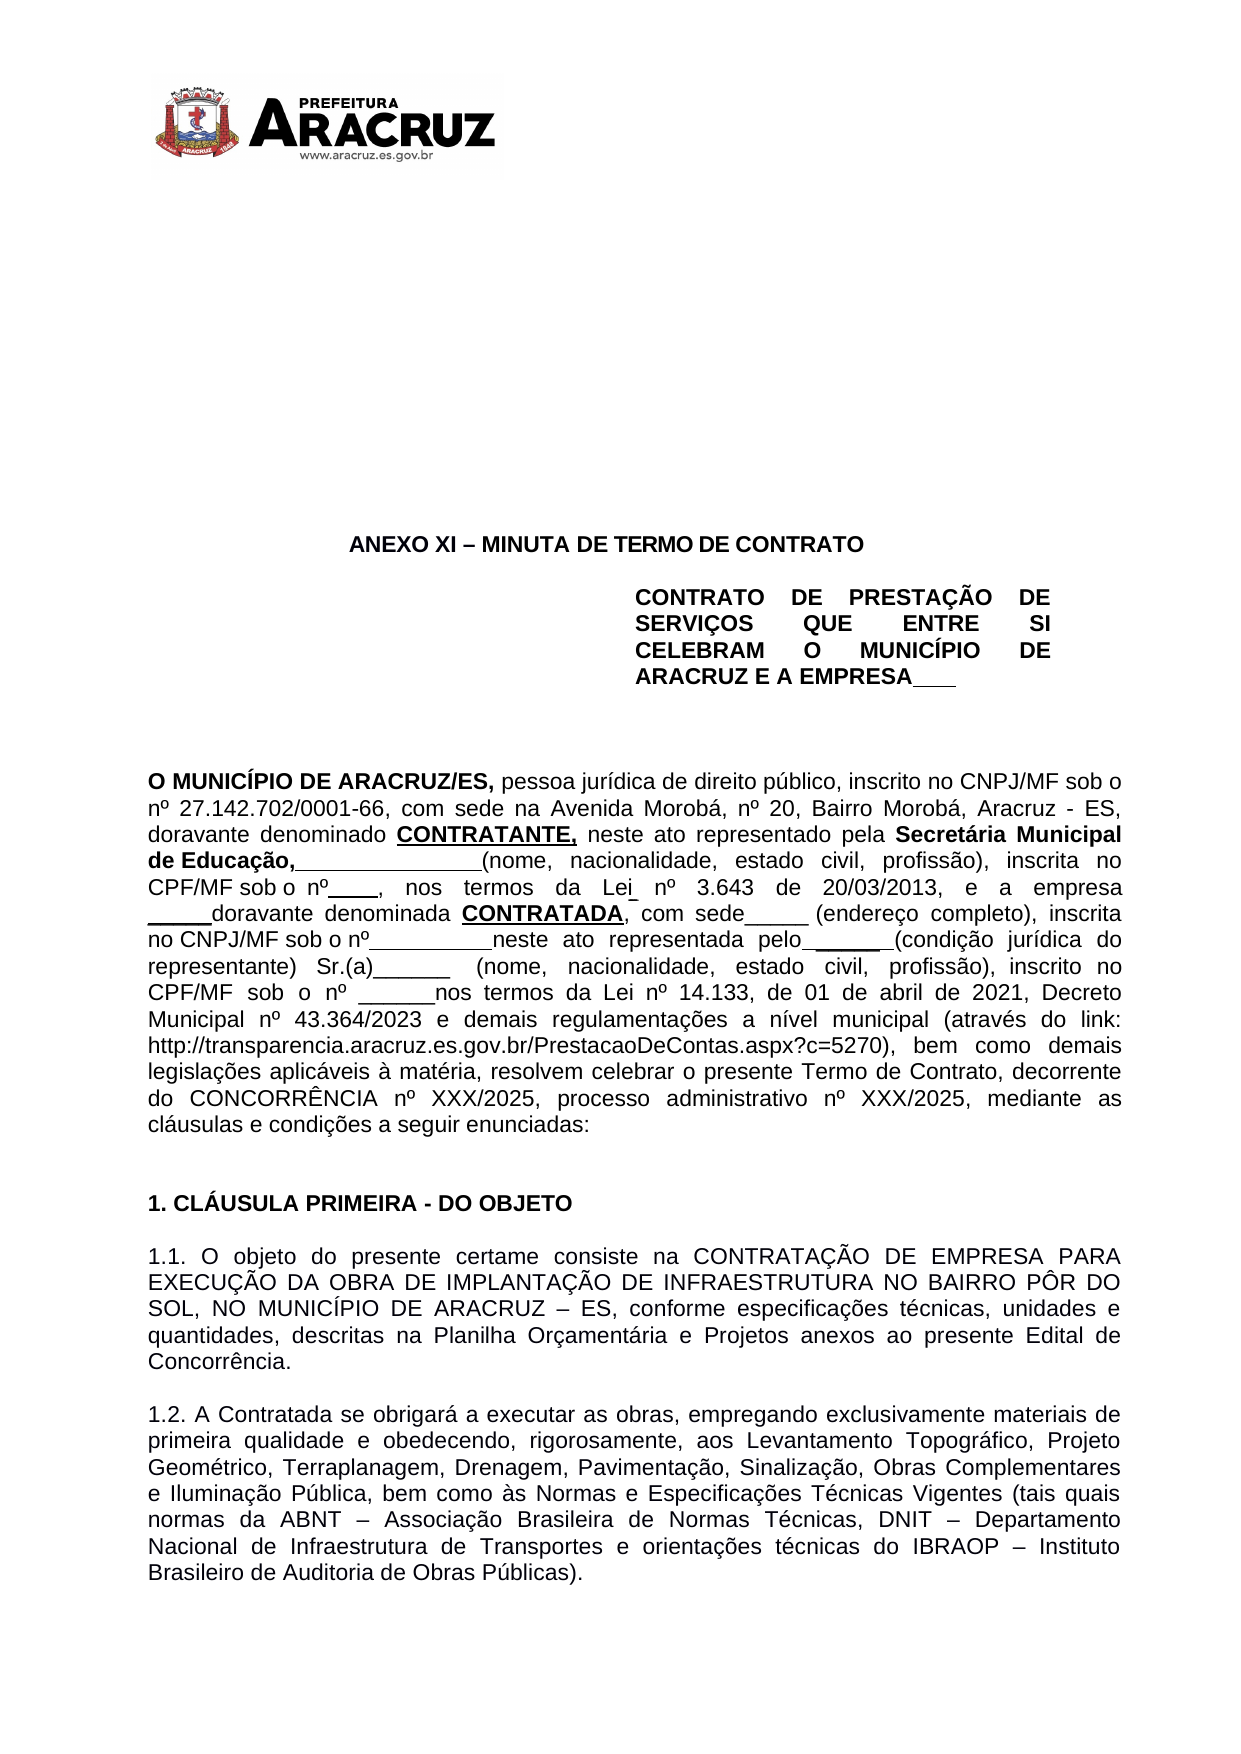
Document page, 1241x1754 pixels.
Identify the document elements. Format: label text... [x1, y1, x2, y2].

picture [151, 73, 504, 180]
text 1.1. O objeto do presente certame consiste na CONTRATAÇÃO DE EMPRESA PARA EXECUÇÃO DA OBRA DE IMPLANTAÇÃO DE INFRAESTRUTURA NO BAIRRO PÔR DO SOL, NO MUNICÍPIO DE ARACRUZ – ES, conforme especificações técnicas, unidades e quantidades, descritas na Planilha Orçamentária e Projetos anexos ao presente Edital de Concorrência. [148, 1243, 1122, 1374]
text O MUNICÍPIO DE ARACRUZ/ES, pessoa jurídica de direito público, inscrito no CNPJ/MF sob o nº 27.142.702/0001-66, com sede na Avenida Morobá, nº 20, Bairro Morobá, Aracruz - ES, doravante denominado CONTRATANTE, neste ato representado pela Secretária Municipal de Educação, (nome, nacionalidade, estado civil, profissão), inscrita no CPF/MF sob o nº , nos termos da Lei nº 3.643 de 20/03/2013, e a empresa _____doravante denominada CONTRATADA, com sede_____ (endereço completo), inscrita no CNPJ/MF sob o nº neste ato representada pelo _____ (condição jurídica do representante) Sr.(a)______ (nome, nacionalidade, estado civil, profissão), inscrito no CPF/MF sob o nº ______nos termos da Lei nº 14.133, de 01 de abril de 2021, Decreto Municipal nº 43.364/2023 e demais regulamentações a nível municipal (através do link: http://transparencia.aracruz.es.gov.br/PrestacaoDeContas.aspx?c=5270), bem como demais legislações aplicáveis à matéria, resolvem celebrar o presente Termo de Contrato, decorrente do CONCORRÊNCIA nº XXX/2025, processo administrativo nº XXX/2025, mediante as cláusulas e condições a seguir enunciadas: [148, 768, 1122, 1137]
subtitle CONTRATO DE PRESTAÇÃO DE SERVIÇOS QUE ENTRE SI CELEBRAM O MUNICÍPIO DE ARACRUZ E A EMPRESA [635, 584, 1051, 689]
subtitle 1. CLÁUSULA PRIMEIRA - DO OBJETO [148, 1190, 1122, 1216]
subtitle ANEXO XI – MINUTA DE TERMO DE CONTRATO [148, 531, 1066, 557]
text 1.2. A Contratada se obrigará a executar as obras, empregando exclusivamente materiais de primeira qualidade e obedecendo, rigorosamente, aos Levantamento Topográfico, Projeto Geométrico, Terraplanagem, Drenagem, Pavimentação, Sinalização, Obras Complementares e Iluminação Pública, bem como às Normas e Especificações Técnicas Vigentes (tais quais normas da ABNT – Associação Brasileira de Normas Técnicas, DNIT – Departamento Nacional de Infraestrutura de Transportes e orientações técnicas do IBRAOP – Instituto Brasileiro de Auditoria de Obras Públicas). [148, 1401, 1122, 1585]
